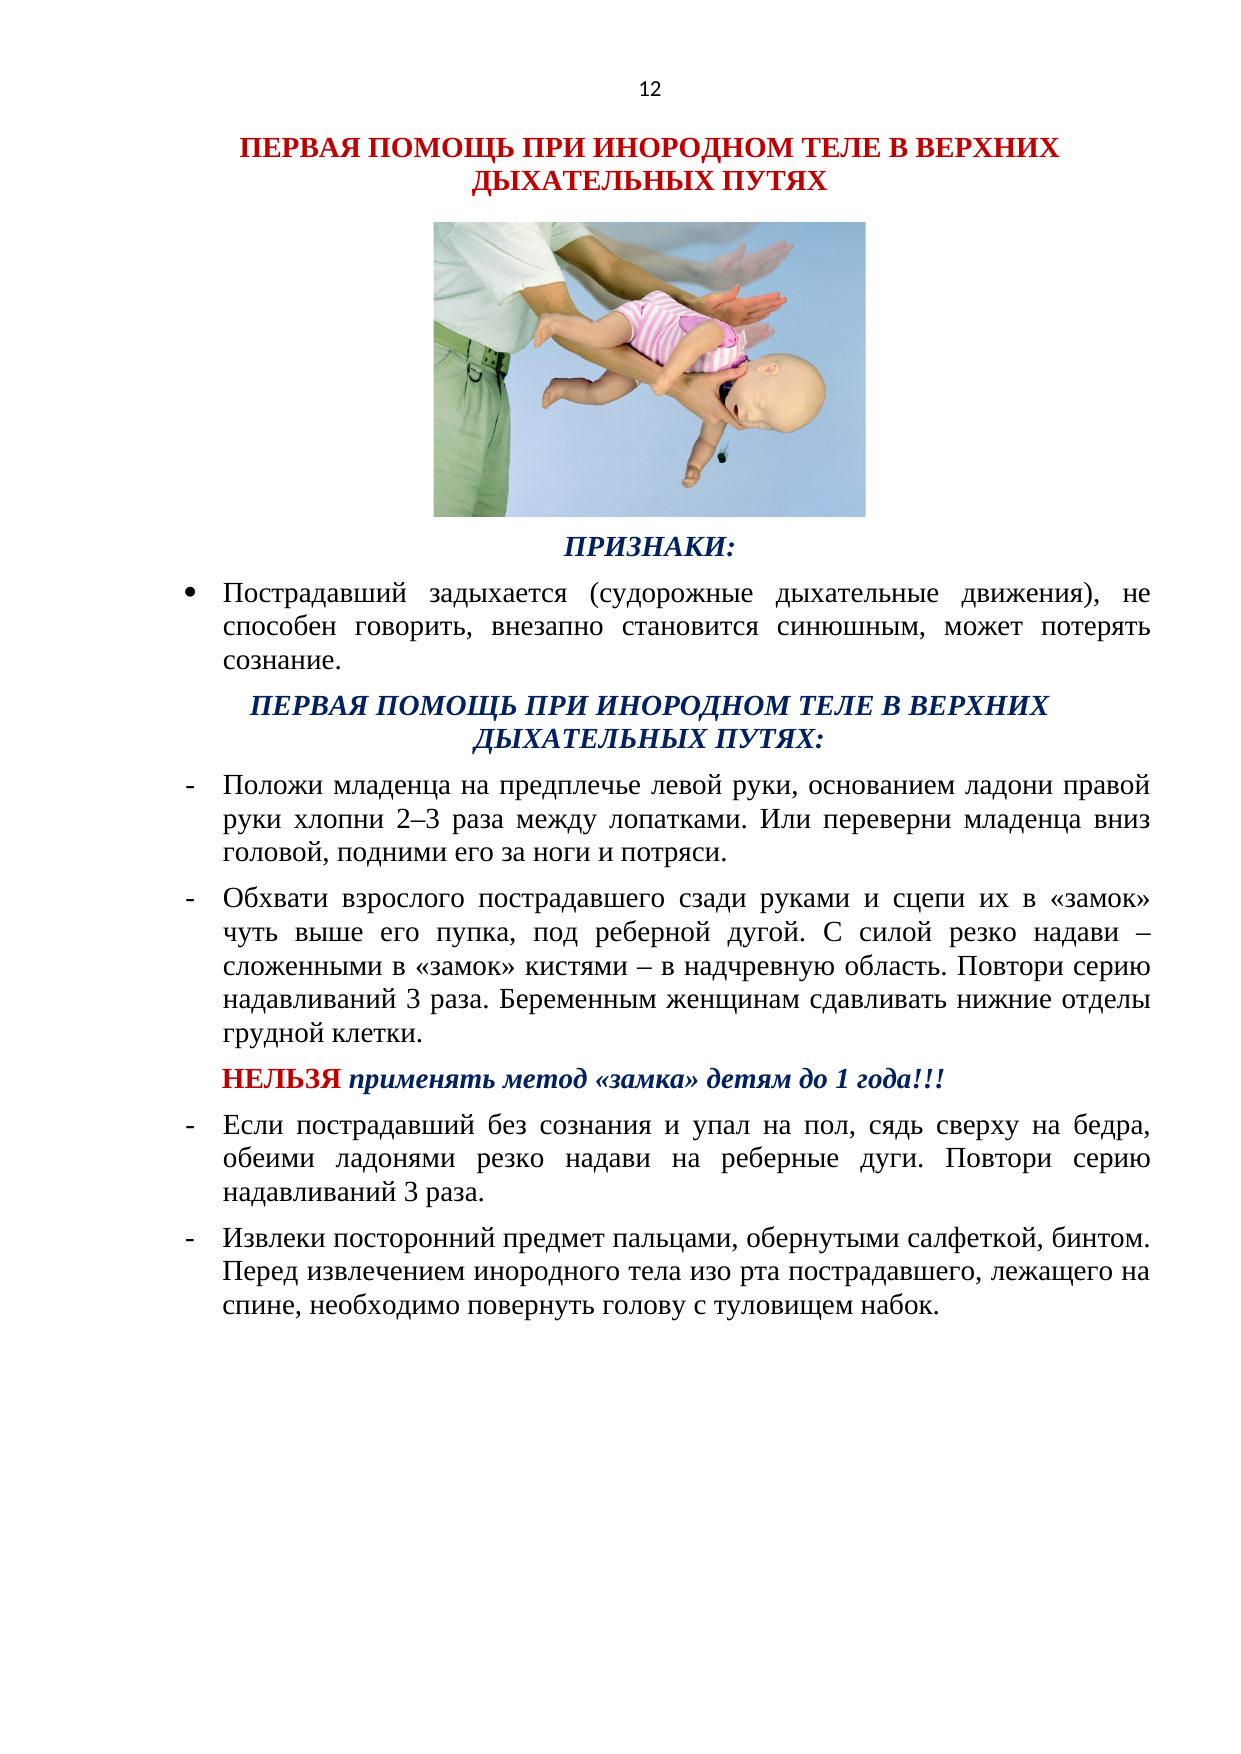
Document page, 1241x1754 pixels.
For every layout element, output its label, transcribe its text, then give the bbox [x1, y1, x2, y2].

picture [433, 222, 866, 517]
list Если пострадавший без сознания и упал на пол, сядь сверху на бедра, обеими ладонями резко надави на реберные дуги. Повтори серию надавливаний 3 раза. [185, 1107, 1152, 1207]
text ПРИЗНАКИ: [148, 529, 1152, 562]
list Пострадавший задыхается (судорожные дыхательные движения), не способен говорить, внезапно становится синюшным, может потерять сознание. [185, 575, 1152, 675]
list Обхвати взрослого пострадавшего сзади руками и сцепи их в «замок» чуть выше его пупка, под реберной дугой. С силой резко надави – сложенными в «замок» кистями – в надчревную область. Повтори серию надавливаний 3 раза. Беременным женщинам сдавливать нижние отделы грудной клетки. [185, 881, 1152, 1048]
text ПЕРВАЯ ПОМОЩЬ ПРИ ИНОРОДНОМ ТЕЛЕ В ВЕРХНИХ ДЫХАТЕЛЬНЫХ ПУТЯХ: [148, 688, 1152, 755]
text ПЕРВАЯ ПОМОЩЬ ПРИ ИНОРОДНОМ ТЕЛЕ В ВЕРХНИХ ДЫХАТЕЛЬНЫХ ПУТЯХ [148, 130, 1152, 197]
text НЕЛЬЗЯ применять метод «замка» детям до 1 года!!! [148, 1061, 1152, 1094]
list Положи младенца на предплечье левой руки, основанием ладони правой руки хлопни 2–3 раза между лопатками. Или переверни младенца вниз головой, подними его за ноги и потряси. [185, 767, 1152, 868]
list Извлеки посторонний предмет пальцами, обернутыми салфеткой, бинтом. Перед извлечением инородного тела изо рта пострадавшего, лежащего на спине, необходимо повернуть голову с туловищем набок. [185, 1220, 1152, 1321]
